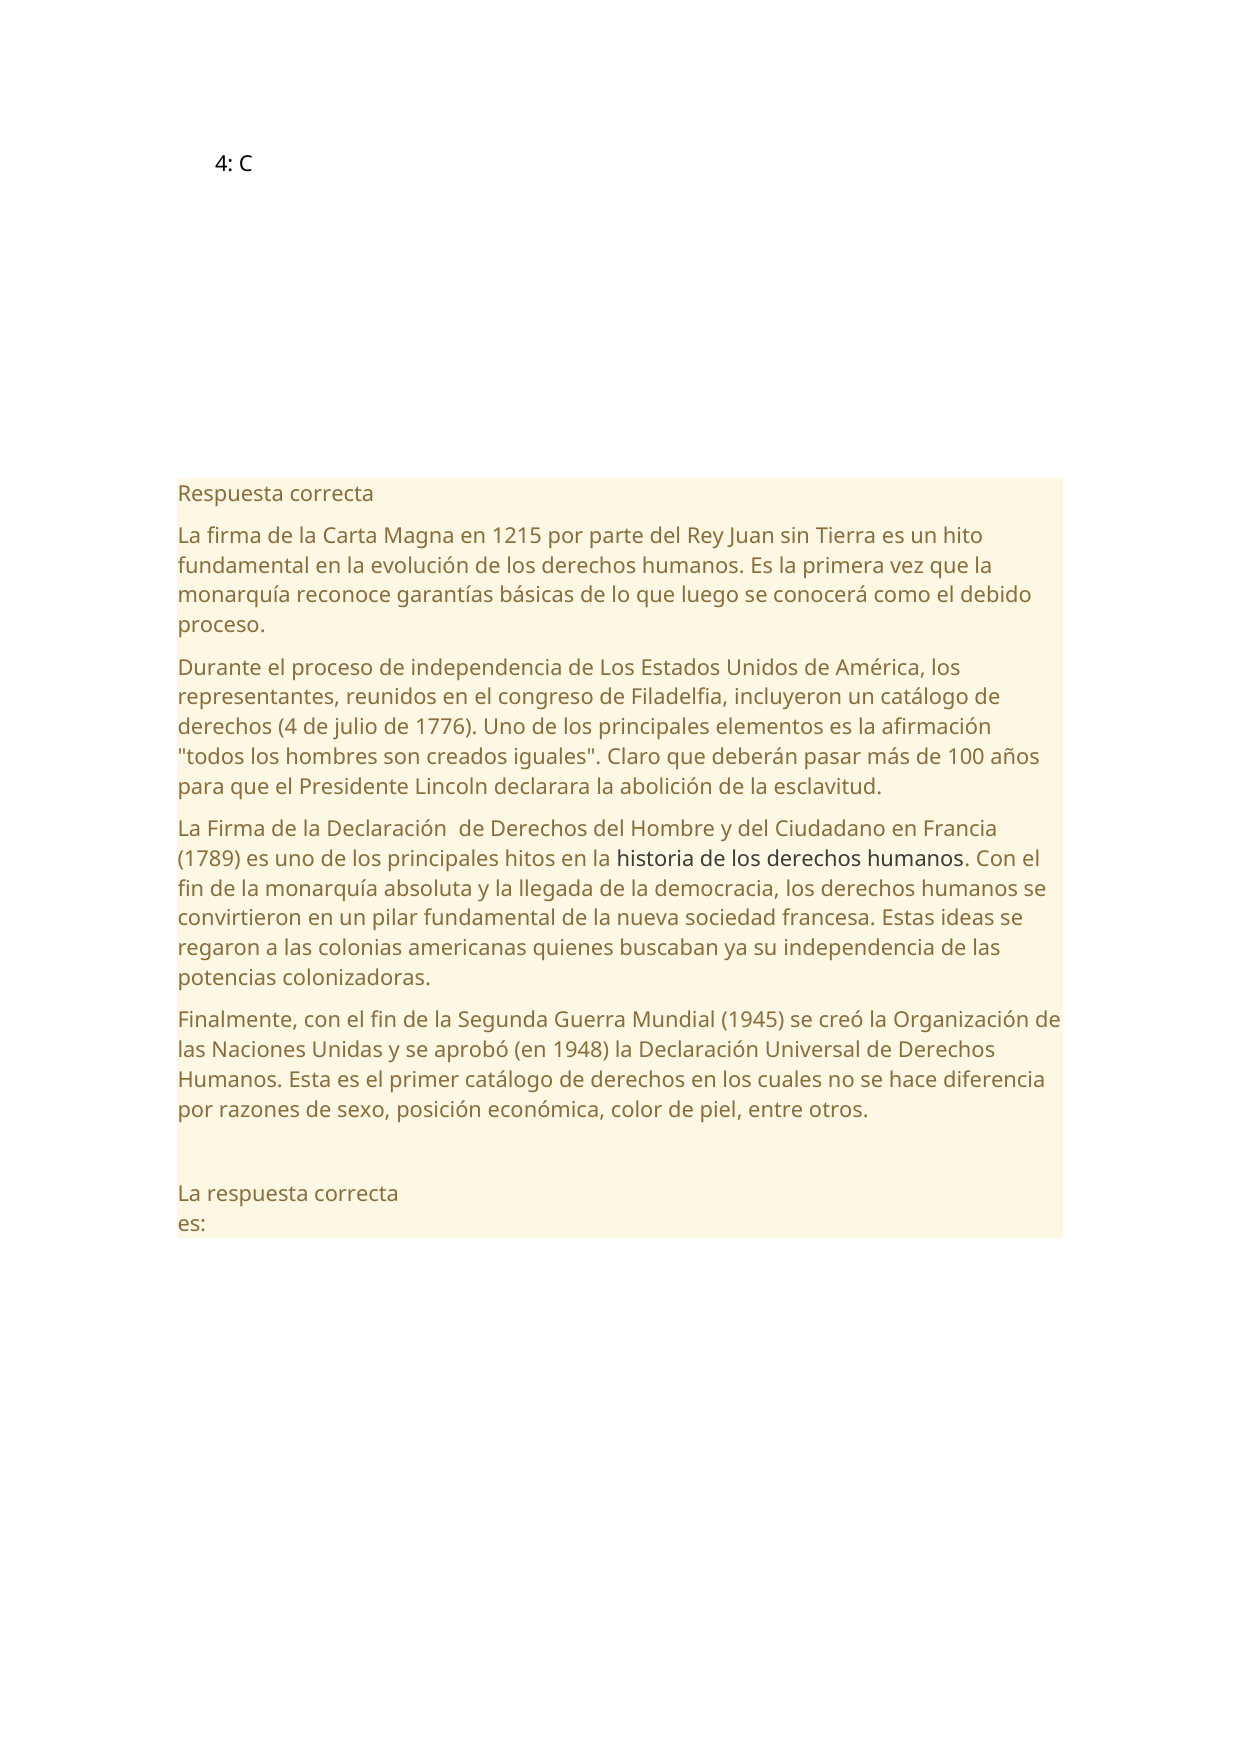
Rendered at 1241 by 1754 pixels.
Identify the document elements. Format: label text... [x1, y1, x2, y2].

text Durante el proceso de independencia de Los Estados Unidos de América, los representantes, reunidos en el congreso de Filadelfia, incluyeron un catálogo de derechos (4 de julio de 1776). Uno de los principales elementos es la afirmación "todos los hombres son creados iguales". Claro que deberán pasar más de 100 años para que el Presidente Lincoln declarara la abolición de la esclavitud. [177, 652, 1063, 801]
text 4: C [215, 148, 1063, 177]
text La firma de la Carta Magna en 1215 por parte del Rey Juan sin Tierra es un hito fundamental en la evolución de los derechos humanos. Es la primera vez que la monarquía reconoce garantías básicas de lo que luego se conocerá como el debido proceso. [177, 520, 1063, 639]
text Finalmente, con el fin de la Segunda Guerra Mundial (1945) se creó la Organización de las Naciones Unidas y se aprobó (en 1948) la Declaración Universal de Derechos Humanos. Esta es el primer catálogo de derechos en los cuales no se hace diferencia por razones de sexo, posición económica, color de piel, entre otros. [177, 1004, 1063, 1123]
text La respuesta correcta es: En esta pintura se observa a un Rey firmando un texto frente a un grupo de personas – La Carta Magna, [177, 1178, 1063, 1238]
text Respuesta correcta [177, 478, 1063, 507]
text La Firma de la Declaración de Derechos del Hombre y del Ciudadano en Francia (1789) es uno de los principales hitos en la historia de los derechos humanos. Con el fin de la monarquía absoluta y la llegada de la democracia, los derechos humanos se convirtieron en un pilar fundamental de la nueva sociedad francesa. Estas ideas se regaron a las colonias americanas quienes buscaban ya su independencia de las potencias colonizadoras. [177, 813, 1063, 992]
